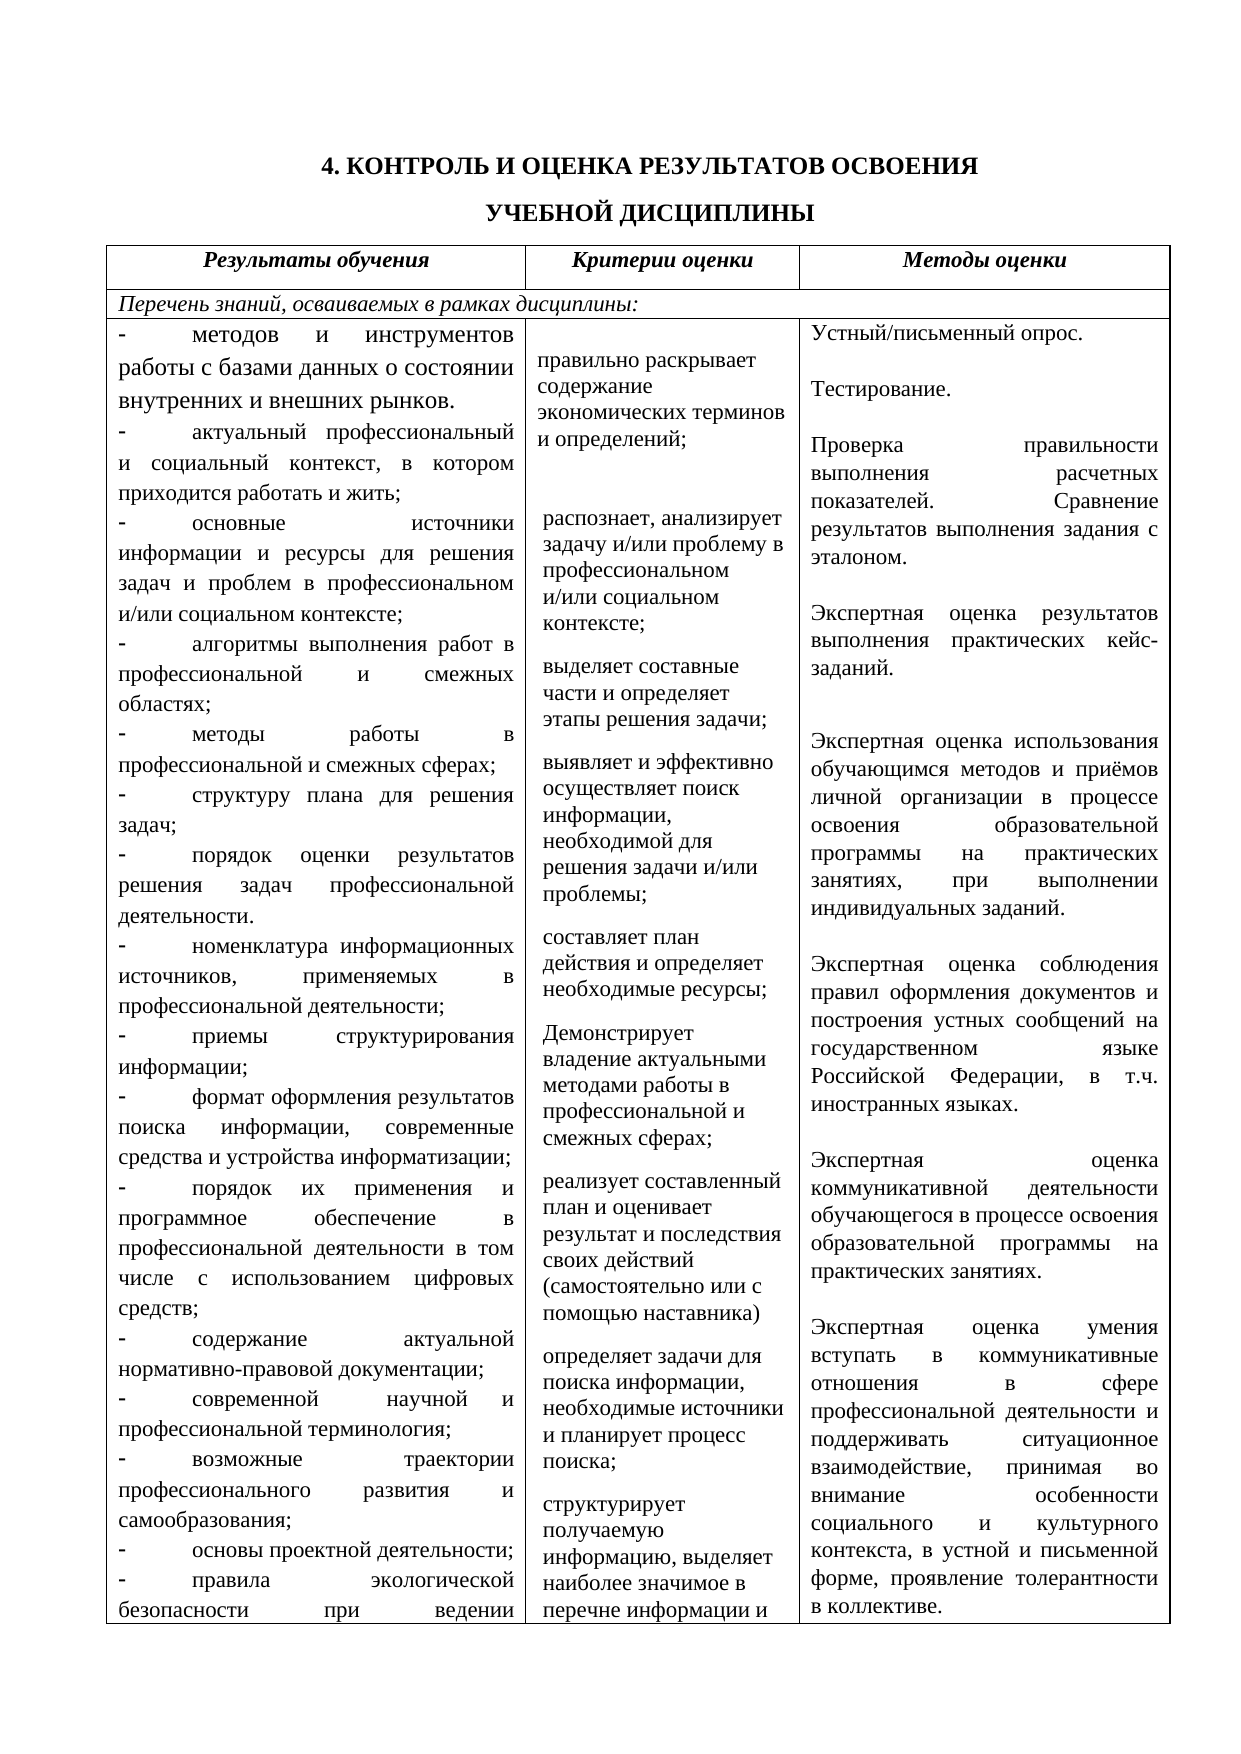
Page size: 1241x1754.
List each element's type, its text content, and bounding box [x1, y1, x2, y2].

text УЧЕБНОЙ ДИСЦИПЛИНЫ [118, 198, 1181, 227]
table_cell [800, 319, 1169, 1623]
table_header Результаты обучения [107, 246, 525, 289]
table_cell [107, 319, 525, 1623]
table_cell Перечень знаний, осваиваемых в рамках дисциплины: [107, 290, 1169, 318]
table_header Критерии оценки [526, 246, 799, 289]
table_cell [526, 319, 799, 1623]
table_header Методы оценки [800, 246, 1169, 289]
text 4. КОНТРОЛЬ И ОЦЕНКА РЕЗУЛЬТАТОВ ОСВОЕНИЯ [118, 151, 1181, 180]
